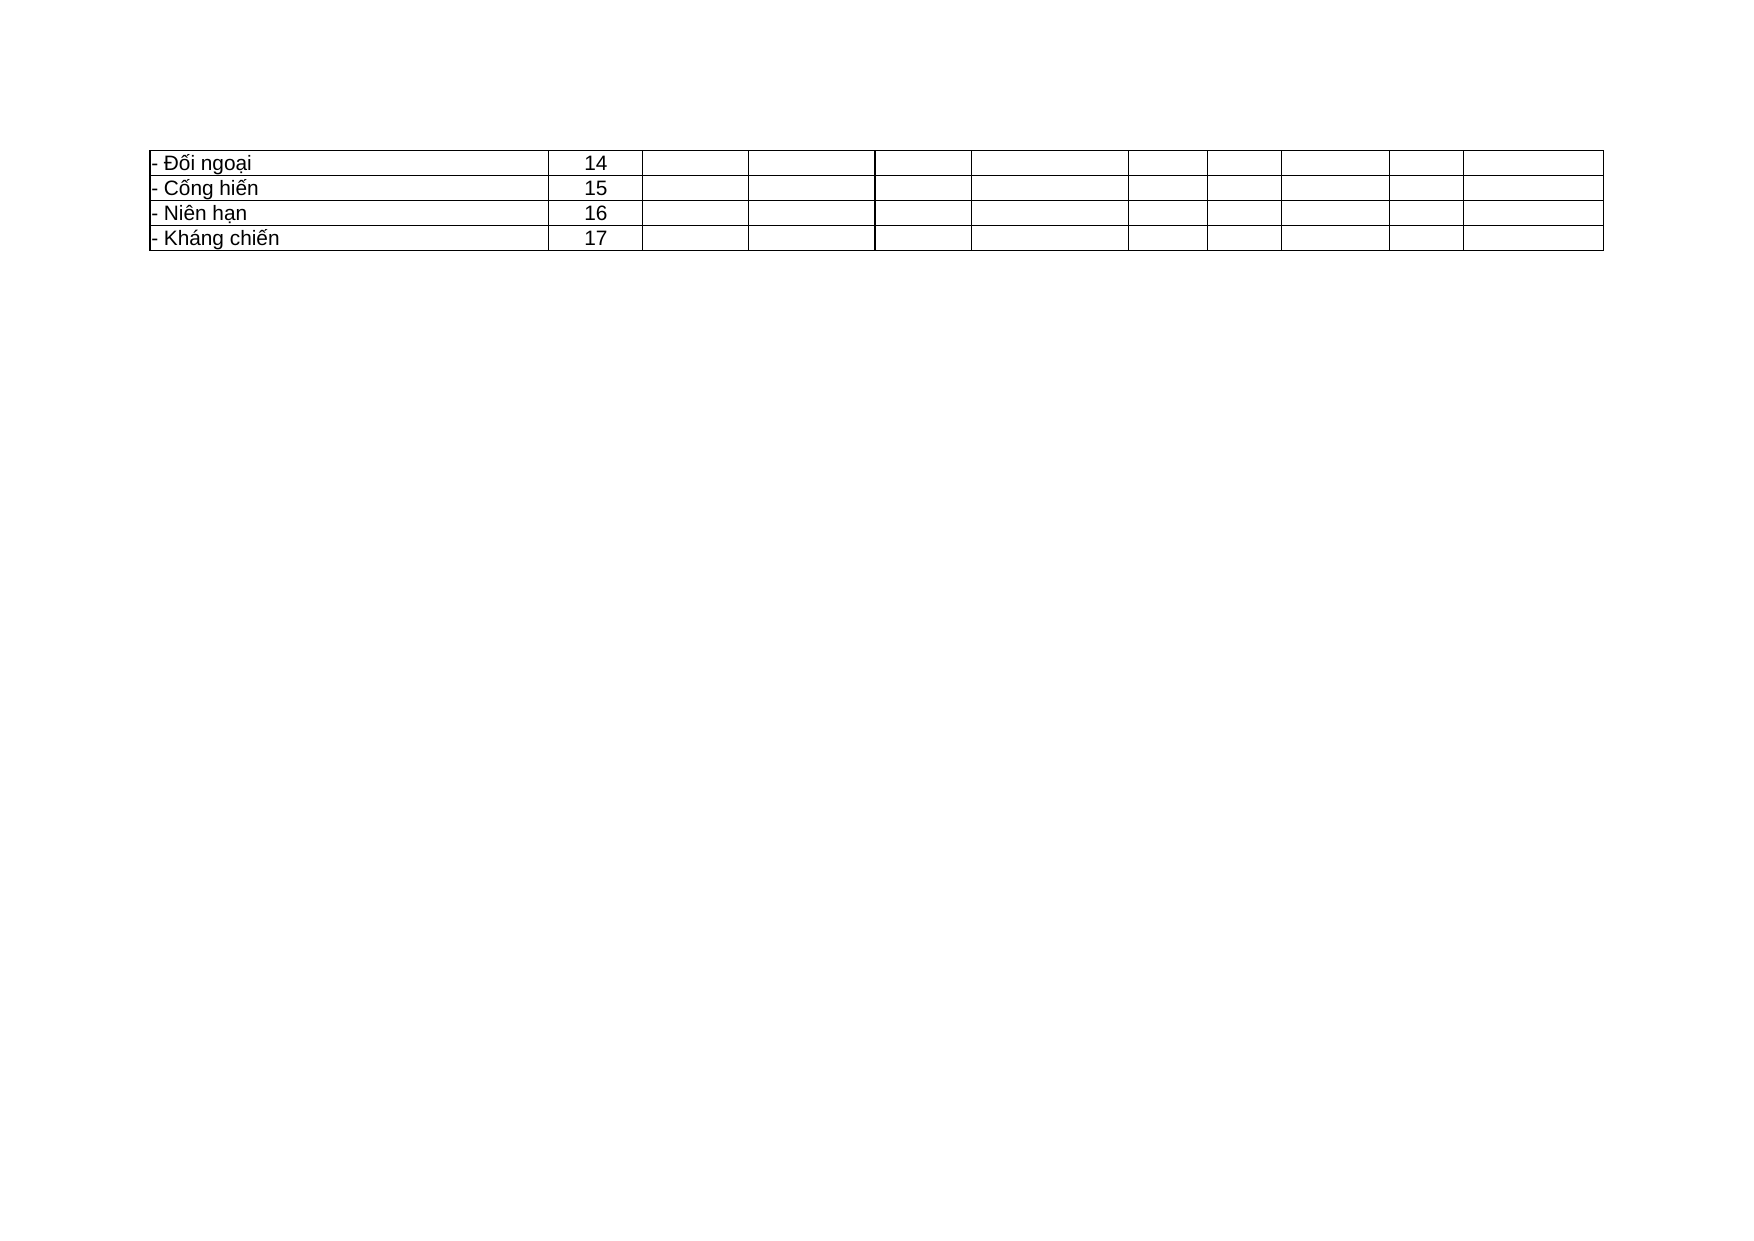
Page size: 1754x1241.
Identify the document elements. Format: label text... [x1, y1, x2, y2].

table_cell [1282, 226, 1389, 250]
table_cell [1282, 151, 1389, 175]
table_cell [643, 226, 748, 250]
table_cell [1208, 226, 1281, 250]
table_cell [1390, 151, 1463, 175]
table_cell [1129, 151, 1207, 175]
table_cell 15 [549, 176, 642, 200]
table_cell [1464, 151, 1603, 175]
table_cell 16 [549, 201, 642, 225]
table_cell [876, 176, 971, 200]
table_cell [643, 176, 748, 200]
table_cell [1282, 176, 1389, 200]
table_cell [1282, 201, 1389, 225]
table_cell [1208, 151, 1281, 175]
table_cell - Kháng chiến [151, 226, 548, 250]
table_cell [1208, 201, 1281, 225]
table_cell [876, 151, 971, 175]
table_cell 17 [549, 226, 642, 250]
table_cell [1129, 176, 1207, 200]
table_cell [876, 201, 971, 225]
table_cell [749, 176, 874, 200]
table_cell [1208, 176, 1281, 200]
table_cell [749, 151, 874, 175]
table_cell [876, 226, 971, 250]
table_cell [1129, 201, 1207, 225]
table_cell [1464, 201, 1603, 225]
table_cell [972, 201, 1128, 225]
table_cell [1464, 226, 1603, 250]
table_cell - Niên hạn [151, 201, 548, 225]
table_cell - Đối ngoại [151, 151, 548, 175]
table_cell [749, 226, 874, 250]
table_cell [1390, 201, 1463, 225]
table_cell [1390, 176, 1463, 200]
table_cell 14 [549, 151, 642, 175]
table_cell [1390, 226, 1463, 250]
table_cell [1464, 176, 1603, 200]
table_cell [972, 151, 1128, 175]
table_cell [643, 201, 748, 225]
table_cell [972, 226, 1128, 250]
table_cell [749, 201, 874, 225]
table_cell [643, 151, 748, 175]
table_cell [972, 176, 1128, 200]
table_cell - Cống hiến [151, 176, 548, 200]
table_cell [1129, 226, 1207, 250]
